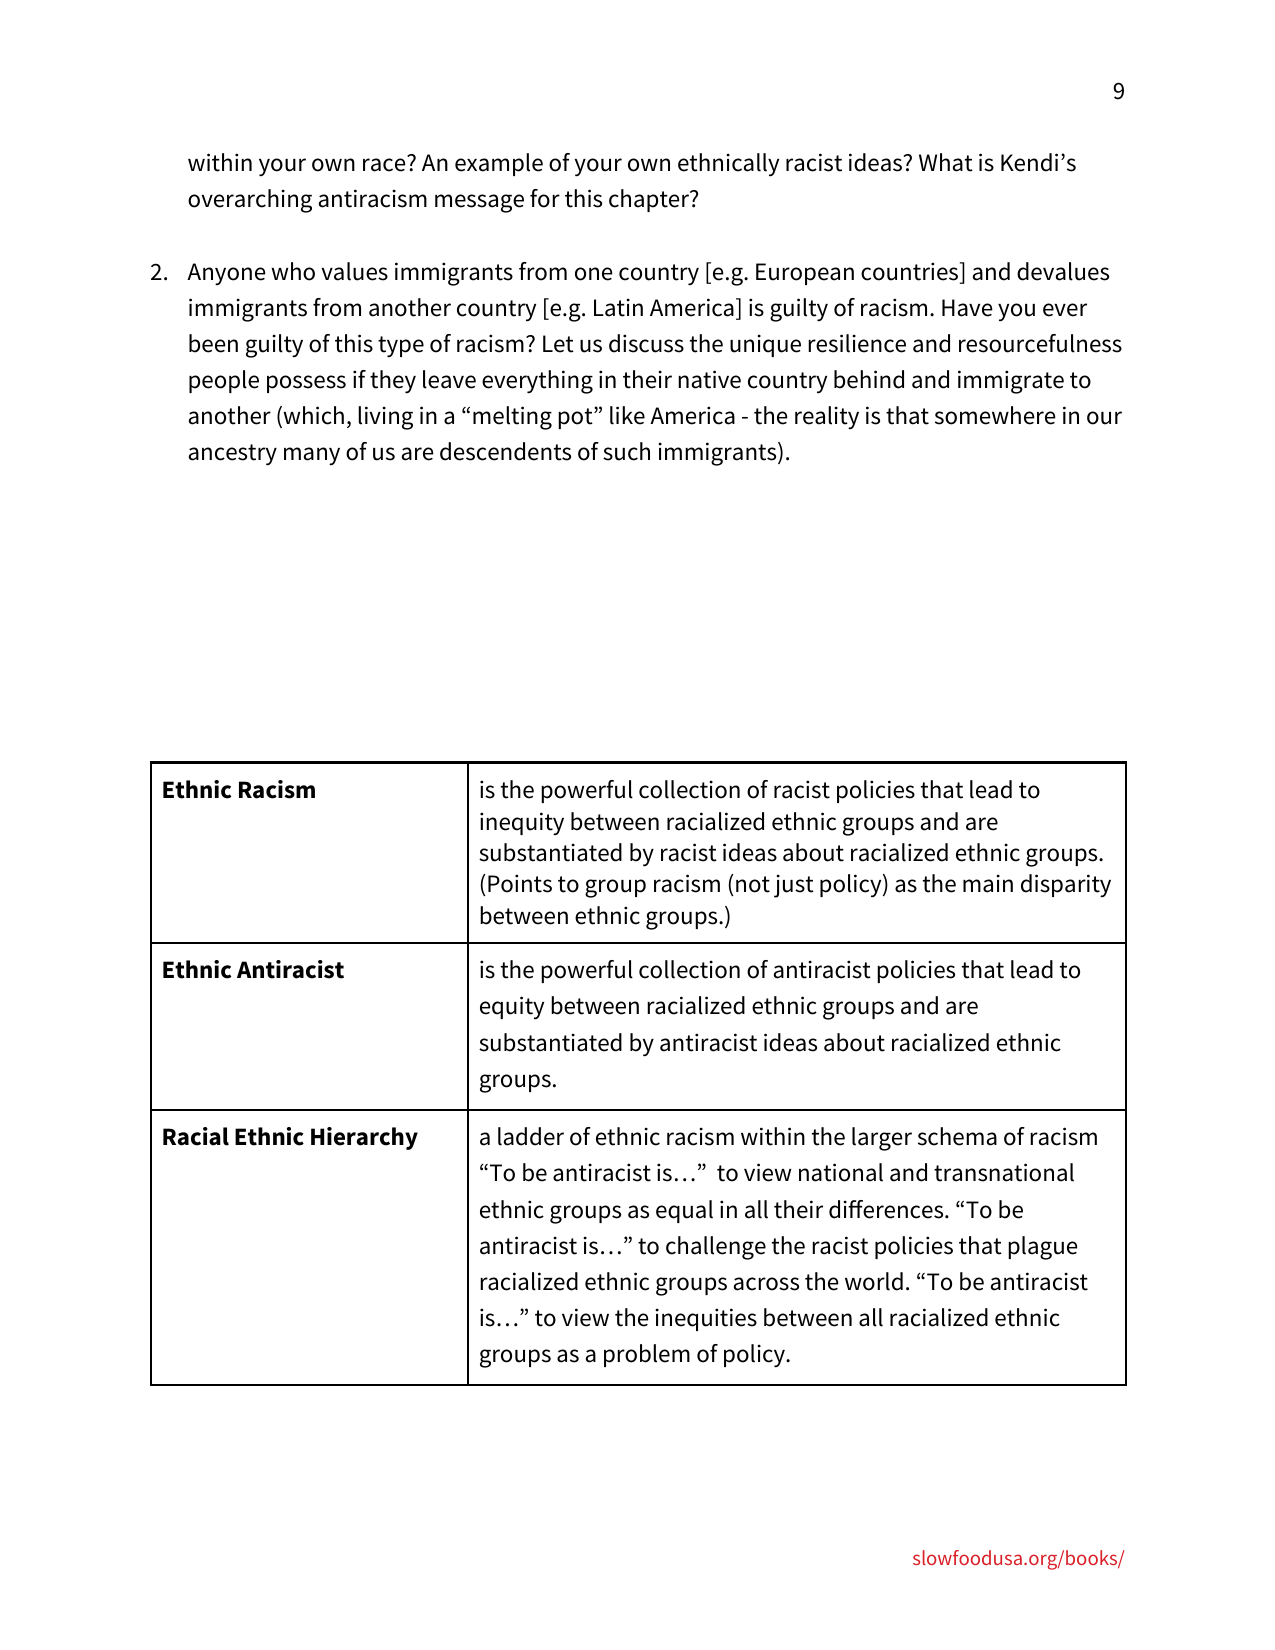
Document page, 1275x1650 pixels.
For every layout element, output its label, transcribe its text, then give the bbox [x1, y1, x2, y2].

table_cell Ethnic Antiracist [152, 944, 467, 1109]
list Anyone who values immigrants from one country [e.g. European countries] and devalues immigrants from another country [e.g. Latin America] is guilty of racism. Have you ever been guilty of this type of racism? Let us discuss the unique resilience and resourcefulness people possess if they leave everything in their native country behind and immigrate to another (which, living in a “melting pot” like America - the reality is that somewhere in our ancestry many of us are descendents of such immigrants). [150, 255, 1125, 467]
table_cell Racial Ethnic Hierarchy [152, 1111, 467, 1384]
table_cell is the powerful collection of antiracist policies that lead to equity between racialized ethnic groups and are substantiated by antiracist ideas about racialized ethnic groups. [469, 944, 1125, 1109]
table_cell a ladder of ethnic racism within the larger schema of racism “To be antiracist is…” to view national and transnational ethnic groups as equal in all their differences. “To be antiracist is…” to challenge the racist policies that plague racialized ethnic groups across the world. “To be antiracist is…” to view the inequities between all racialized ethnic groups as a problem of policy. [469, 1111, 1125, 1384]
table_header is the powerful collection of racist policies that lead to inequity between racialized ethnic groups and are substantiated by racist ideas about racialized ethnic groups. (Points to group racism (not just policy) as the main disparity between ethnic groups.) [469, 764, 1125, 942]
table_header Ethnic Racism [152, 764, 467, 942]
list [150, 147, 1125, 214]
